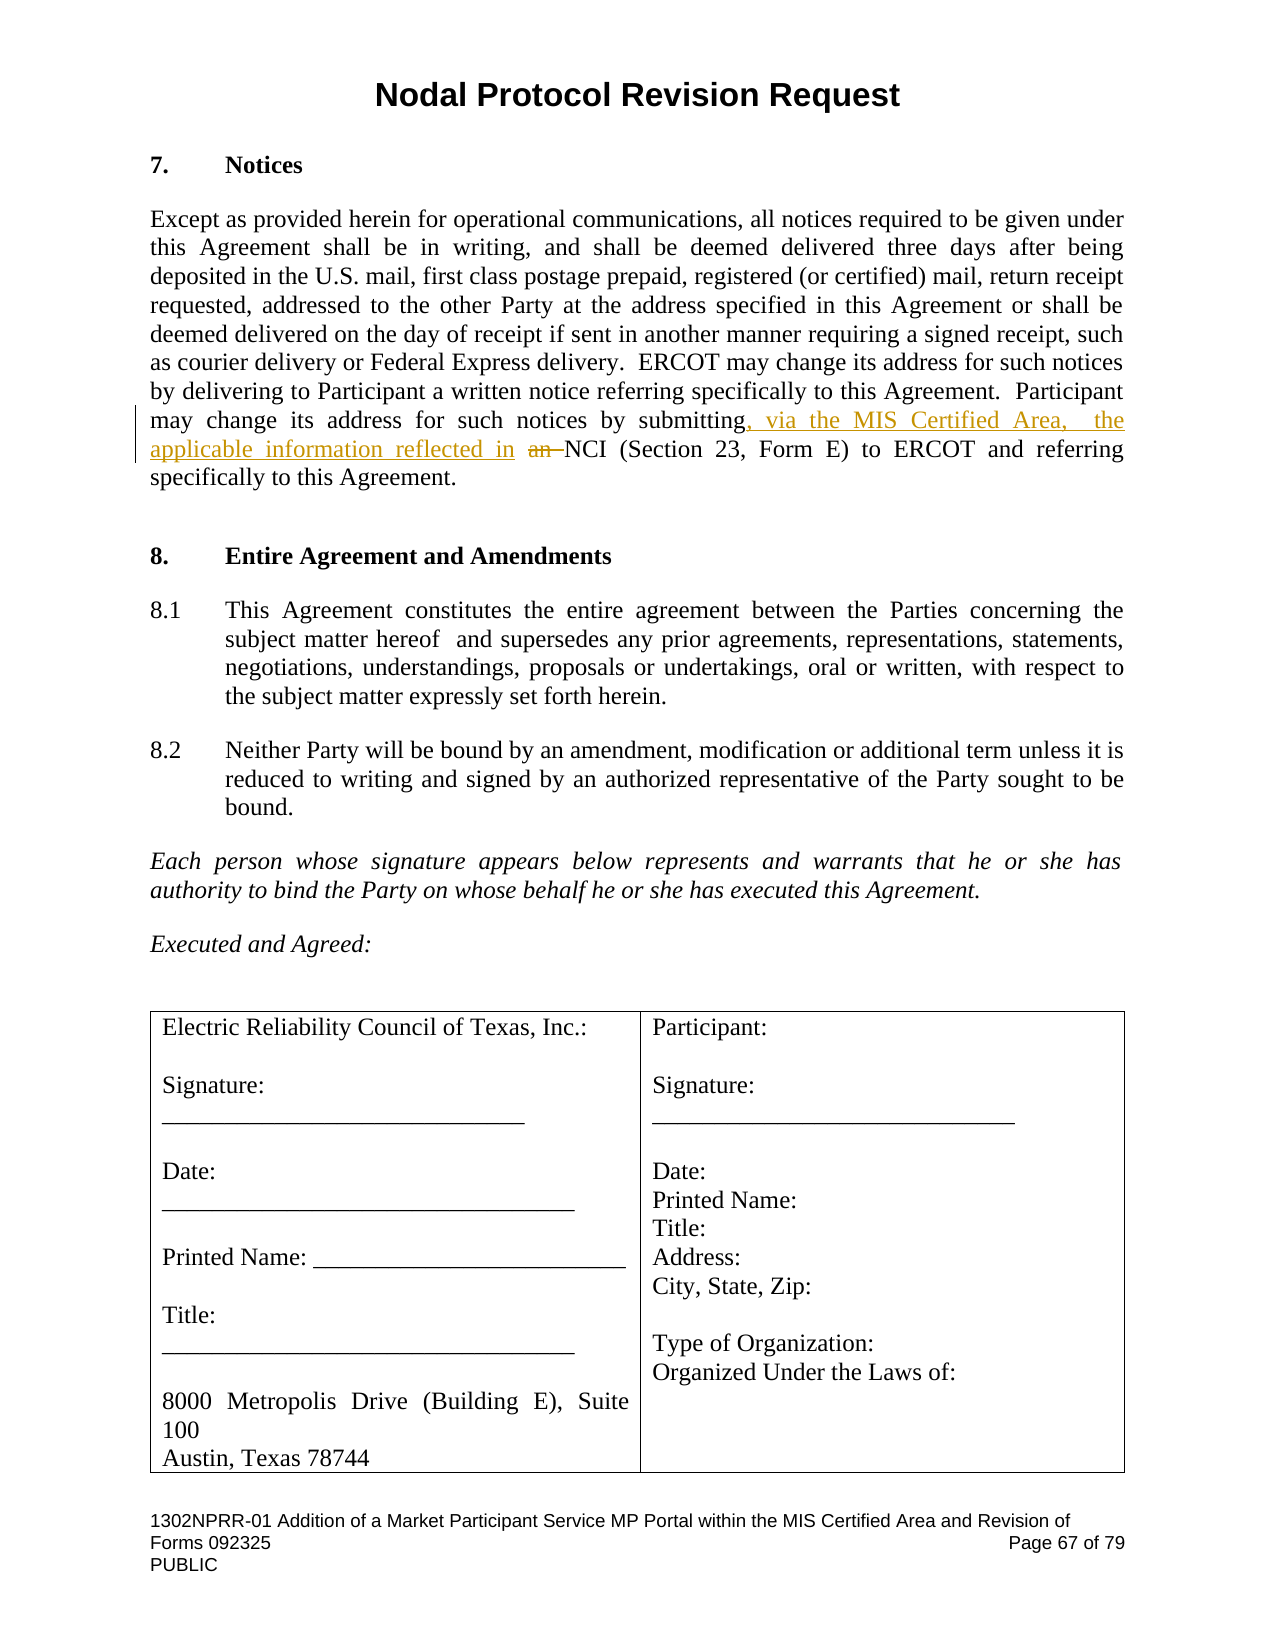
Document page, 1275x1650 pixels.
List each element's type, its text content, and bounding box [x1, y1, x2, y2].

text 8. Entire Agreement and Amendments [150, 541, 1125, 570]
text Each person whose signature appears below represents and warrants that he or she has authority to bind the Party on whose behalf he or she has executed this Agreement. [150, 846, 1125, 904]
text Executed and Agreed: [150, 929, 1125, 957]
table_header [151, 1012, 640, 1472]
text Except as provided herein for operational communications, all notices required to be given under this Agreement shall be in writing, and shall be deemed delivered three days after being deposited in the U.S. mail, first class postage prepaid, registered (or certified) mail, return receipt requested, addressed to the other Party at the address specified in this Agreement or shall be deemed delivered on the day of receipt if sent in another manner requiring a signed receipt, such as courier delivery or Federal Express delivery. ERCOT may change its address for such notices by delivering to Participant a written notice referring specifically to this Agreement. Participant may change its address for such notices by submitting NCI (Section 23, Form E) to ERCOT and referring specifically to this Agreement. [150, 204, 1125, 491]
text 8.2 Neither Party will be bound by an amendment, modification or additional term unless it is reduced to writing and signed by an authorized representative of the Party sought to be bound. [150, 735, 1125, 821]
text 7. Notices [150, 150, 1125, 179]
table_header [641, 1012, 1124, 1472]
text 8.1 This Agreement constitutes the entire agreement between the Parties concerning the subject matter hereof and supersedes any prior agreements, representations, statements, negotiations, understandings, proposals or undertakings, oral or written, with respect to the subject matter expressly set forth herein. [150, 595, 1125, 710]
